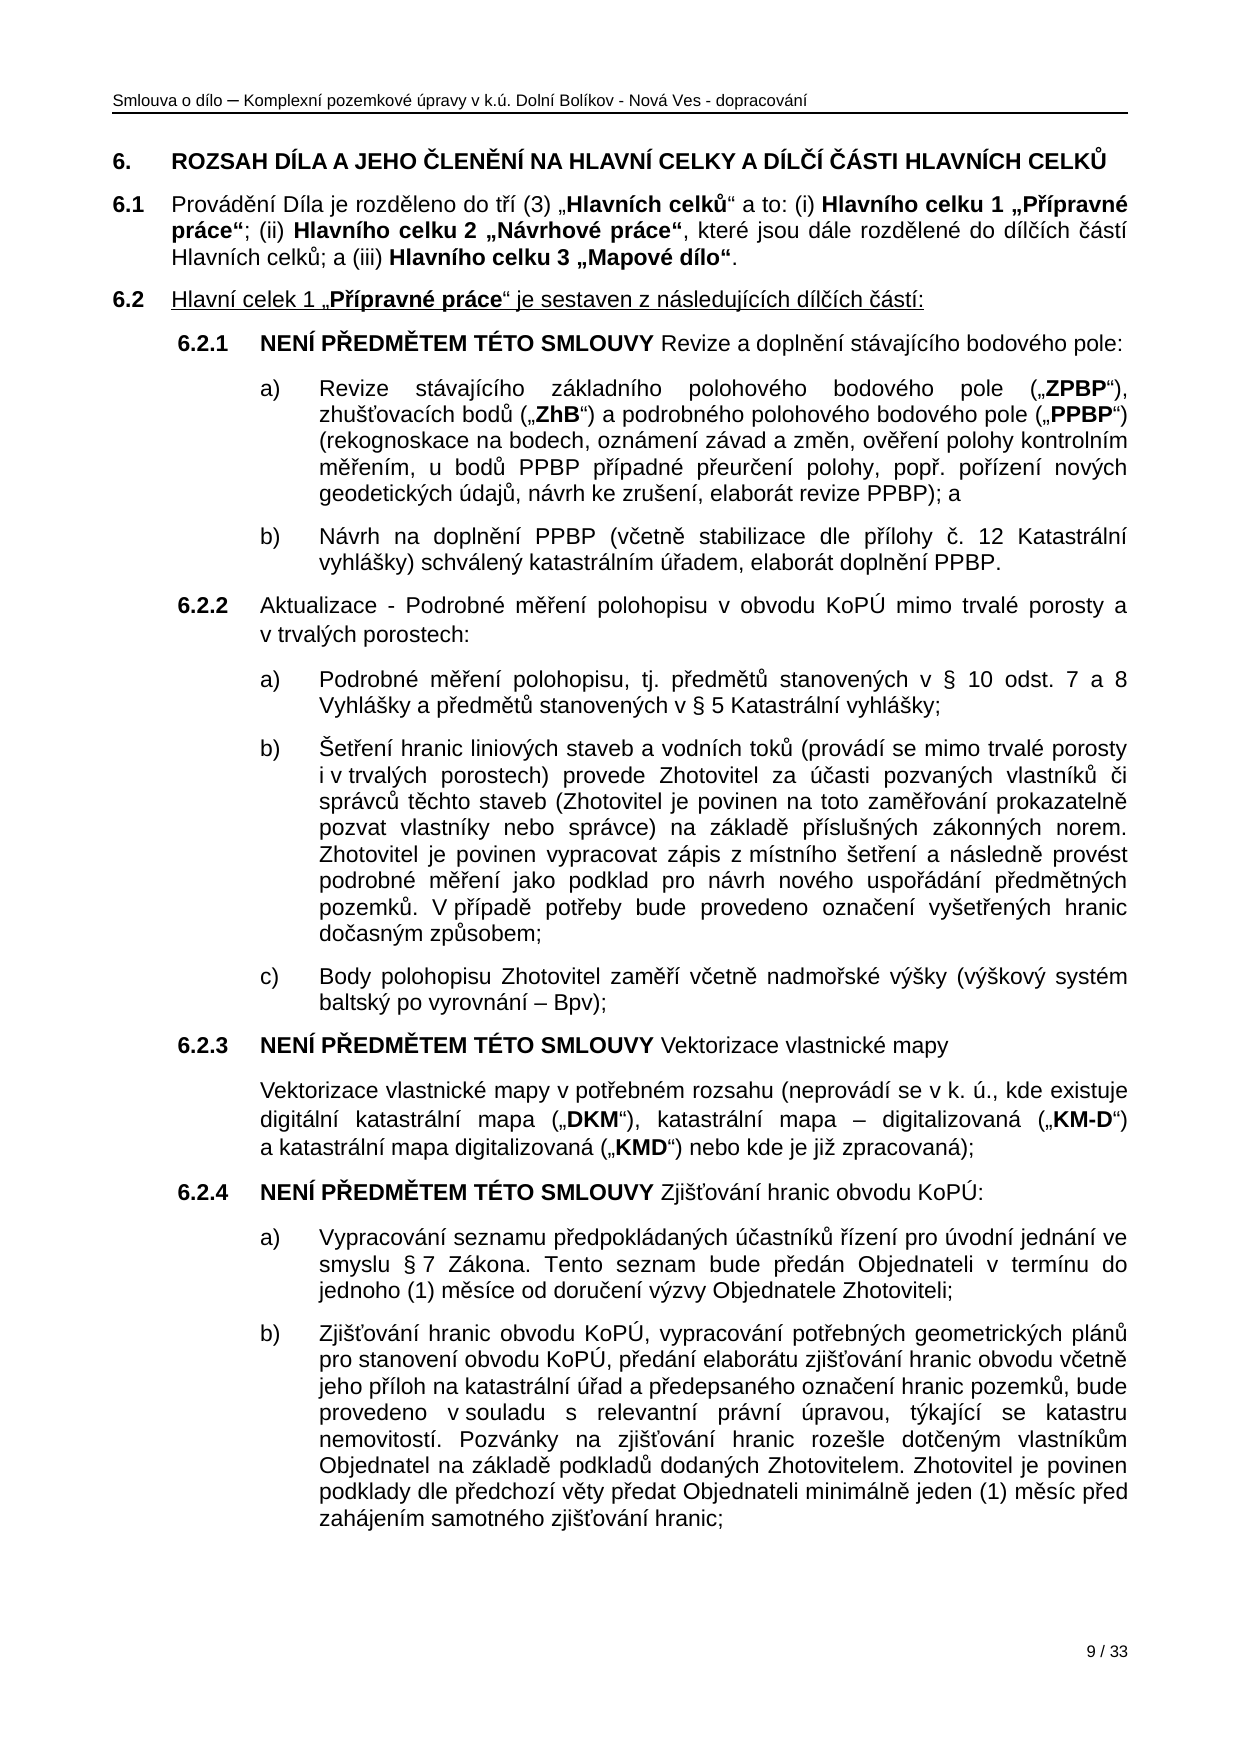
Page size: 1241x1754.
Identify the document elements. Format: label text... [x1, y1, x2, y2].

list Zjišťování hranic obvodu KoPÚ, vypracování potřebných geometrických plánů pro stanovení obvodu KoPÚ, předání elaborátu zjišťování hranic obvodu včetně jeho příloh na katastrální úřad a předepsaného označení hranic pozemků, bude provedeno v souladu s relevantní právní úpravou, týkající se katastru nemovitostí. Pozvánky na zjišťování hranic rozešle dotčeným vlastníkům Objednatel na základě podkladů dodaných Zhotovitelem. Zhotovitel je povinen podklady dle předchozí věty předat Objednateli minimálně jeden (1) měsíc před zahájením samotného zjišťování hranic; [260, 1320, 1128, 1531]
list Revize stávajícího základního polohového bodového pole („ZPBP“), zhušťovacích bodů („ZhB“) a podrobného polohového bodového pole („PPBP“) (rekognoskace na bodech, oznámení závad a změn, ověření polohy kontrolním měřením, u bodů PPBP případné přeurčení polohy, popř. pořízení nových geodetických údajů, návrh ke zrušení, elaborát revize PPBP); a [260, 374, 1128, 506]
list Podrobné měření polohopisu, tj. předmětů stanovených v § 10 odst. 7 a 8 Vyhlášky a předmětů stanovených v § 5 Katastrální vyhlášky; [260, 666, 1128, 719]
list Šetření hranic liniových staveb a vodních toků (provádí se mimo trvalé porosty i v trvalých porostech) provede Zhotovitel za účasti pozvaných vlastníků či správců těchto staveb (Zhotovitel je povinen na toto zaměřování prokazatelně pozvat vlastníky nebo správce) na základě příslušných zákonných norem. Zhotovitel je povinen vypracovat zápis z místního šetření a následně provést podrobné měření jako podklad pro návrh nového uspořádání předmětných pozemků. V případě potřeby bude provedeno označení vyšetřených hranic dočasným způsobem; [260, 735, 1128, 946]
text NENÍ PŘEDMĚTEM TÉTO SMLOUVY Revize a doplnění stávajícího bodového pole: [177, 329, 1128, 356]
list Body polohopisu Zhotovitel zaměří včetně nadmořské výšky (výškový systém baltský po vyrovnání – Bpv); [260, 963, 1128, 1016]
text Provádění Díla je rozděleno do tří (3) „Hlavních celků“ a to: (i) Hlavního celku 1 „Přípravné práce“; (ii) Hlavního celku 2 „Návrhové práce“, které jsou dále rozdělené do dílčích částí Hlavních celků; a (iii) Hlavního celku 3 „Mapové dílo“. [112, 191, 1128, 270]
text Hlavní celek 1 „Přípravné práce“ je sestaven z následujících dílčích částí: [112, 286, 1128, 313]
list Vektorizace vlastnické mapy v potřebném rozsahu (neprovádí se v k. ú., kde existuje digitální katastrální mapa („DKM“), katastrální mapa – digitalizovaná („KM-D“) a katastrální mapa digitalizovaná („KMD“) nebo kde je již zpracovaná); [260, 1077, 1128, 1161]
list Návrh na doplnění PPBP (včetně stabilizace dle přílohy č. 12 Katastrální vyhlášky) schválený katastrálním úřadem, elaborát doplnění PPBP. [260, 523, 1128, 576]
text Rozsah díla a jeho členění na hlavní celky a dílčí části Hlavních celků [112, 148, 1128, 174]
list Vypracování seznamu předpokládaných účastníků řízení pro úvodní jednání ve smyslu § 7 Zákona. Tento seznam bude předán Objednateli v termínu do jednoho (1) měsíce od doručení výzvy Objednatele Zhotoviteli; [260, 1224, 1128, 1303]
text Aktualizace - Podrobné měření polohopisu v obvodu KoPÚ mimo trvalé porosty a v trvalých porostech: [177, 592, 1128, 647]
text NENÍ PŘEDMĚTEM TÉTO SMLOUVY Zjišťování hranic obvodu KoPÚ: [177, 1179, 1128, 1206]
text NENÍ PŘEDMĚTEM TÉTO SMLOUVY Vektorizace vlastnické mapy [177, 1032, 1128, 1058]
